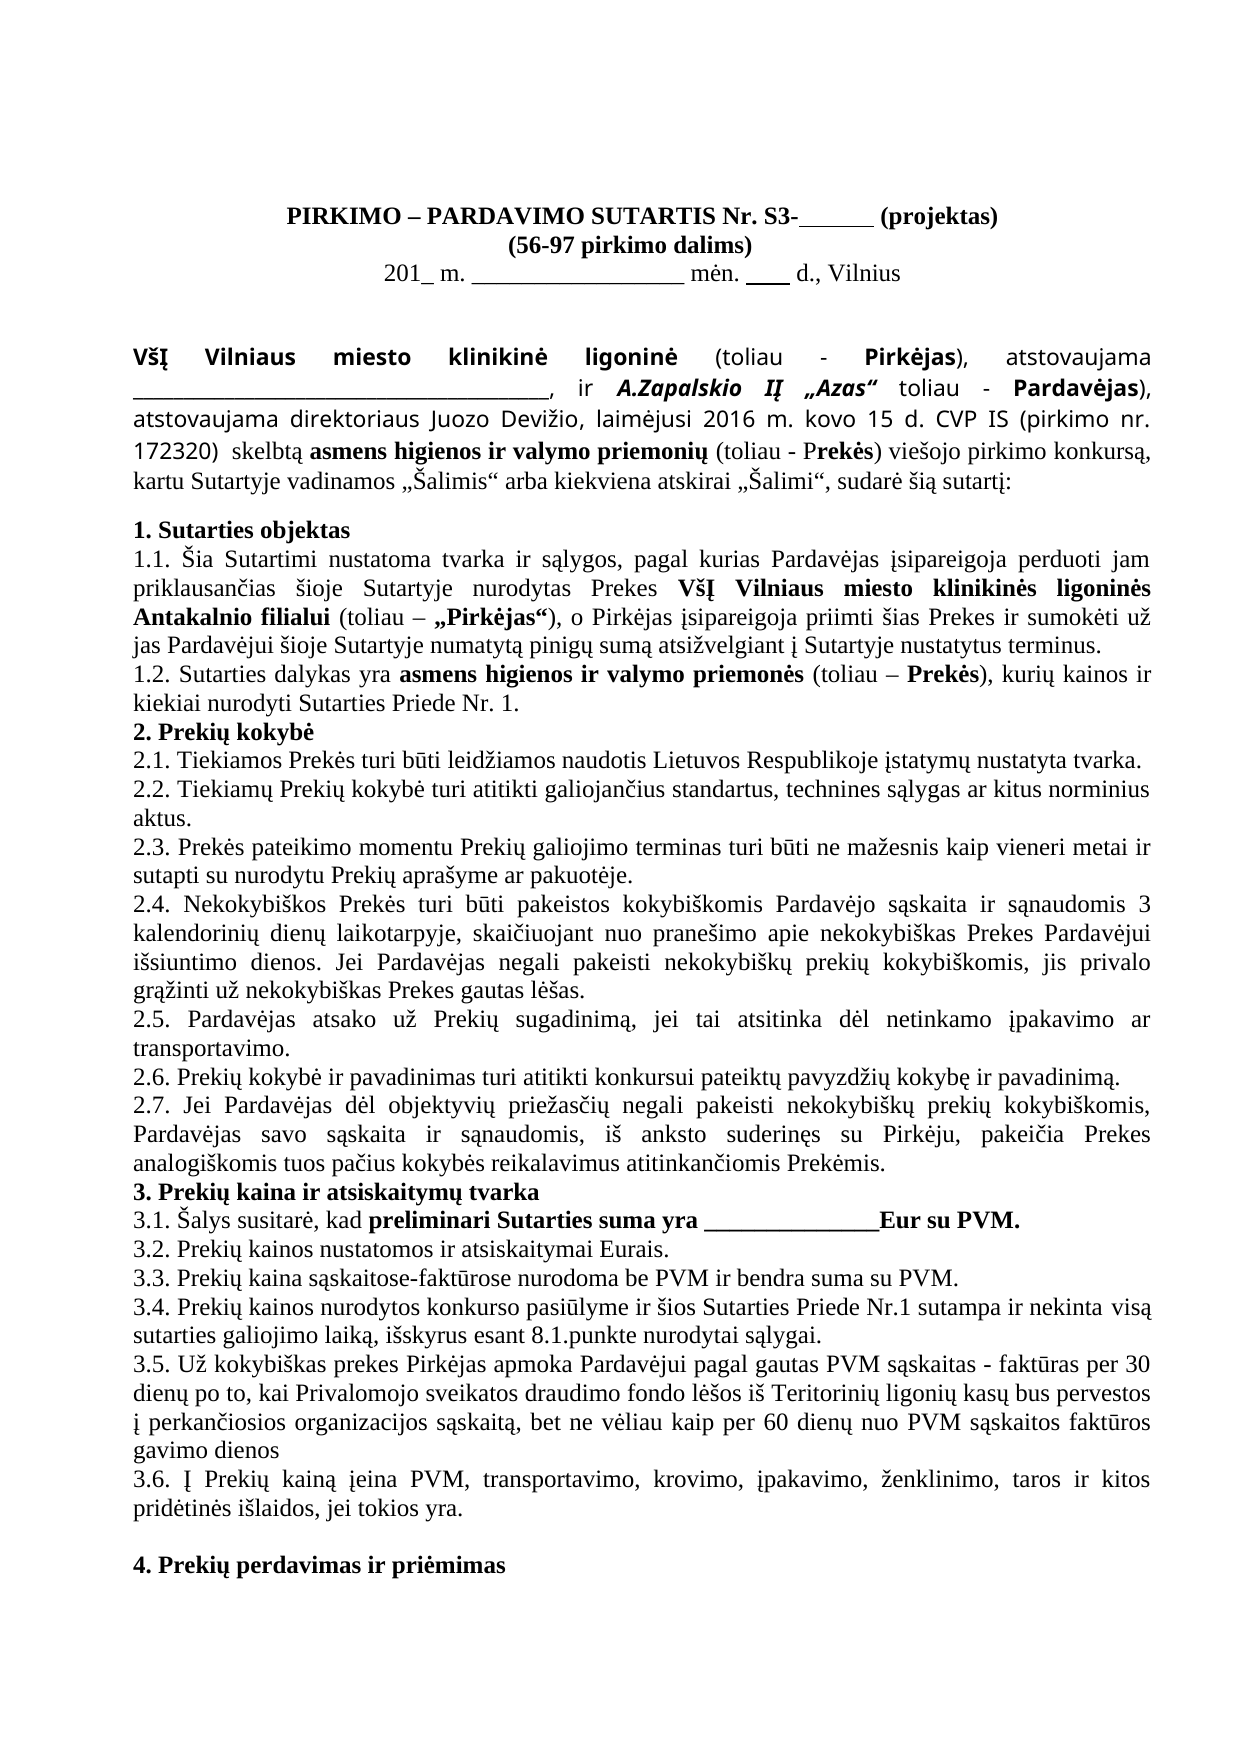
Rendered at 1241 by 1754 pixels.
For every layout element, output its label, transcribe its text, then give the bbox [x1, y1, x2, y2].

text 1. Sutarties objektas [133, 516, 1152, 544]
text 2.3. Prekės pateikimo momentu Prekių galiojimo terminas turi būti ne mažesnis kaip vieneri metai ir sutapti su nurodytu Prekių aprašyme ar pakuotėje. [133, 832, 1152, 889]
text (56-97 pirkimo dalims) [433, 230, 1152, 258]
text 1.2. Sutarties dalykas yra asmens higienos ir valymo priemonės (toliau – Prekės), kurių kainos ir kiekiai nurodyti Sutarties Priede Nr. 1. [133, 659, 1152, 717]
text 2.4. Nekokybiškos Prekės turi būti pakeistos kokybiškomis Pardavėjo sąskaita ir sąnaudomis 3 kalendorinių dienų laikotarpyje, skaičiuojant nuo pranešimo apie nekokybiškas Prekes Pardavėjui išsiuntimo dienos. Jei Pardavėjas negali pakeisti nekokybiškų prekių kokybiškomis, jis privalo grąžinti už nekokybiškas Prekes gautas lėšas. [133, 889, 1152, 1004]
text VšĮ Vilniaus miesto klinikinė ligoninė (toliau - Pirkėjas), atstovaujama _________________________________________, ir A.Zapalskio IĮ „Azas“ toliau - Pardavėjas), atstovaujama direktoriaus Juozo Devižio, laimėjusi 2016 m. kovo 15 d. CVP IS (pirkimo nr. 172320) skelbtą asmens higienos ir valymo priemonių (toliau - Prekės) viešojo pirkimo konkursą, kartu Sutartyje vadinamos „Šalimis“ arba kiekviena atskirai „Šalimi“, sudarė šią sutartį: [133, 341, 1152, 495]
text 2.7. Jei Pardavėjas dėl objektyvių priežasčių negali pakeisti nekokybiškų prekių kokybiškomis, Pardavėjas savo sąskaita ir sąnaudomis, iš anksto suderinęs su Pirkėju, pakeičia Prekes analogiškomis tuos pačius kokybės reikalavimus atitinkančiomis Prekėmis. [133, 1091, 1152, 1177]
text 2.2. Tiekiamų Prekių kokybė turi atitikti galiojančius standartus, technines sąlygas ar kitus norminius aktus. [133, 774, 1152, 832]
text 3.3. Prekių kaina sąskaitose-faktūrose nurodoma be PVM ir bendra suma su PVM. [133, 1263, 1152, 1292]
text PIRKIMO – PARDAVIMO SUTARTIS Nr. S3- (projektas) [133, 201, 1152, 230]
text 201_ m. _________________ mėn. d., Vilnius [133, 258, 1152, 287]
text 3.6. Į Prekių kainą įeina PVM, transportavimo, krovimo, įpakavimo, ženklinimo, taros ir kitos pridėtinės išlaidos, jei tokios yra. [133, 1464, 1152, 1522]
text 1.1. Šia Sutartimi nustatoma tvarka ir sąlygos, pagal kurias Pardavėjas įsipareigoja perduoti jam priklausančias šioje Sutartyje nurodytas Prekes VšĮ Vilniaus miesto klinikinės ligoninės Antakalnio filialui (toliau – „Pirkėjas“), o Pirkėjas įsipareigoja priimti šias Prekes ir sumokėti už jas Pardavėjui šioje Sutartyje numatytą pinigų sumą atsižvelgiant į Sutartyje nustatytus terminus. [133, 544, 1152, 659]
text 2.5. Pardavėjas atsako už Prekių sugadinimą, jei tai atsitinka dėl netinkamo įpakavimo ar transportavimo. [133, 1004, 1152, 1062]
text 3. Prekių kaina ir atsiskaitymų tvarka [133, 1177, 1152, 1206]
text 3.5. Už kokybiškas prekes Pirkėjas apmoka Pardavėjui pagal gautas PVM sąskaitas - faktūras per 30 dienų po to, kai Privalomojo sveikatos draudimo fondo lėšos iš Teritorinių ligonių kasų bus pervestos į perkančiosios organizacijos sąskaitą, bet ne vėliau kaip per 60 dienų nuo PVM sąskaitos faktūros gavimo dienos [133, 1349, 1152, 1464]
text 3.4. Prekių kainos nurodytos konkurso pasiūlyme ir šios Sutarties Priede Nr.1 sutampa ir nekinta visą sutarties galiojimo laiką, išskyrus esant 8.1.punkte nurodytai sąlygai. [133, 1292, 1152, 1349]
text 3.1. Šalys susitarė, kad preliminari Sutarties suma yra ______________Eur su PVM. [133, 1206, 1152, 1234]
text 3.2. Prekių kainos nustatomos ir atsiskaitymai Eurais. [133, 1234, 1152, 1263]
text 2.1. Tiekiamos Prekės turi būti leidžiamos naudotis Lietuvos Respublikoje įstatymų nustatyta tvarka. [133, 746, 1152, 774]
text 4. Prekių perdavimas ir priėmimas [133, 1551, 1152, 1579]
text 2.6. Prekių kokybė ir pavadinimas turi atitikti konkursui pateiktų pavyzdžių kokybę ir pavadinimą. [133, 1062, 1152, 1091]
text 2. Prekių kokybė [133, 717, 1152, 746]
